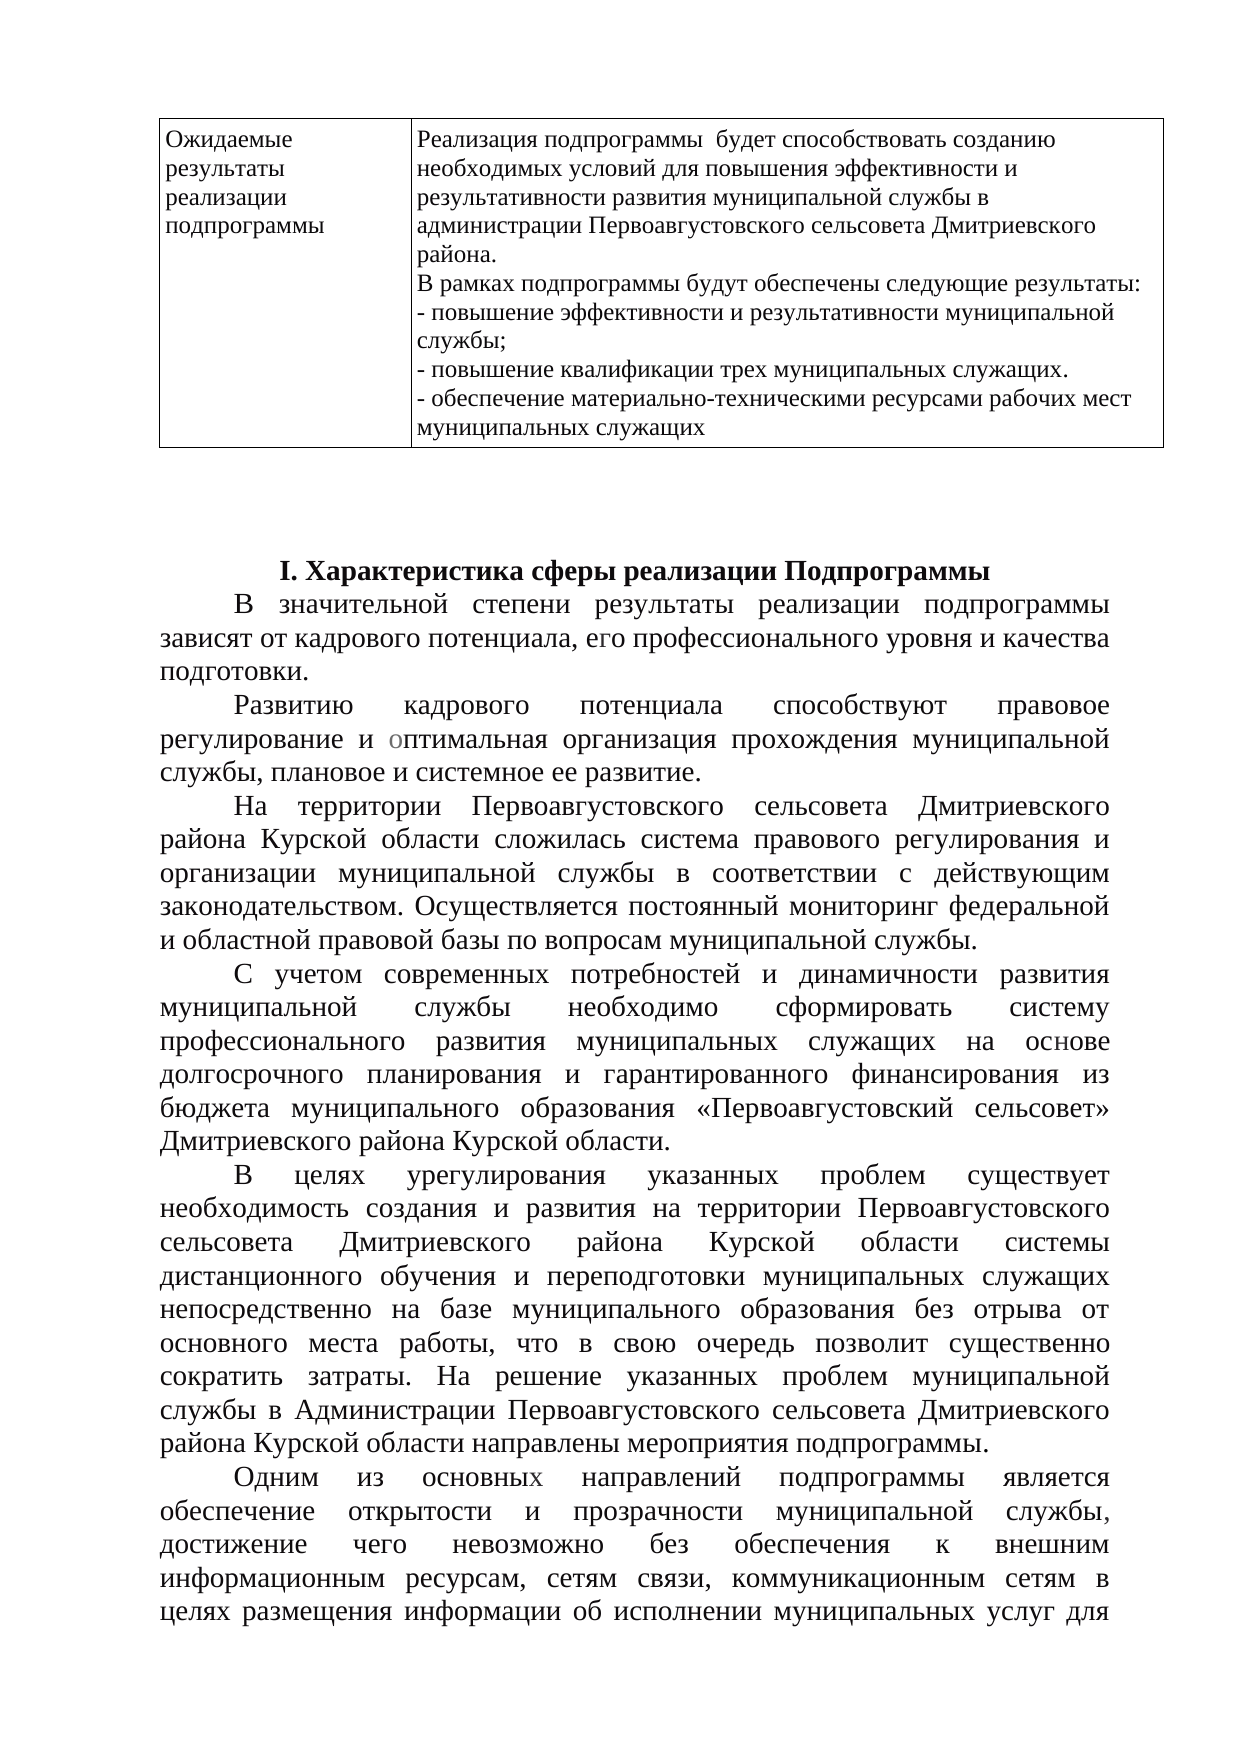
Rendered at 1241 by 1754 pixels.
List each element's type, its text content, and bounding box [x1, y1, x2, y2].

text I. Характеристика сферы реализации Подпрограммы [159, 553, 1110, 586]
text На территории Первоавгустовского сельсовета Дмитриевского района Курской области сложилась система правового регулирования и организации муниципальной службы в соответствии с действующим законодательством. Осуществляется постоянный мониторинг федеральной и областной правовой базы по вопросам муниципальной службы. [159, 788, 1110, 956]
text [159, 1459, 1110, 1627]
table_cell Реализация подпрограммы будет способствовать созданию необходимых условий для повышения эффективности и результативности развития муниципальной службы в администрации Первоавгустовского сельсовета Дмитриевского района. В рамках подпрограммы будут обеспечены следующие результаты: - повышение эффективности и результативности муниципальной службы; - повышение квалификации трех муниципальных служащих. - обеспечение материально-техническими ресурсами рабочих мест муниципальных служащих [412, 119, 1163, 447]
text В целях урегулирования указанных проблем существует необходимость создания и развития на территории Первоавгустовского сельсовета Дмитриевского района Курской области системы дистанционного обучения и переподготовки муниципальных служащих непосредственно на базе муниципального образования без отрыва от основного места работы, что в свою очередь позволит существенно сократить затраты. На решение указанных проблем муниципальной службы в Администрации Первоавгустовского сельсовета Дмитриевского района Курской области направлены мероприятия подпрограммы. [159, 1157, 1110, 1459]
table_cell Ожидаемые результаты реализации подпрограммы [160, 119, 411, 447]
text В значительной степени результаты реализации подпрограммы зависят от кадрового потенциала, его профессионального уровня и качества подготовки. [159, 586, 1110, 687]
text Развитию кадрового потенциала способствуют правовое регулирование и оптимальная организация прохождения муниципальной службы, плановое и системное ее развитие. [159, 687, 1110, 788]
text С учетом современных потребностей и динамичности развития муниципальной службы необходимо сформировать систему профессионального развития муниципальных служащих на основе долгосрочного планирования и гарантированного финансирования из бюджета муниципального образования «Первоавгустовский сельсовет» Дмитриевского района Курской области. [159, 956, 1110, 1157]
